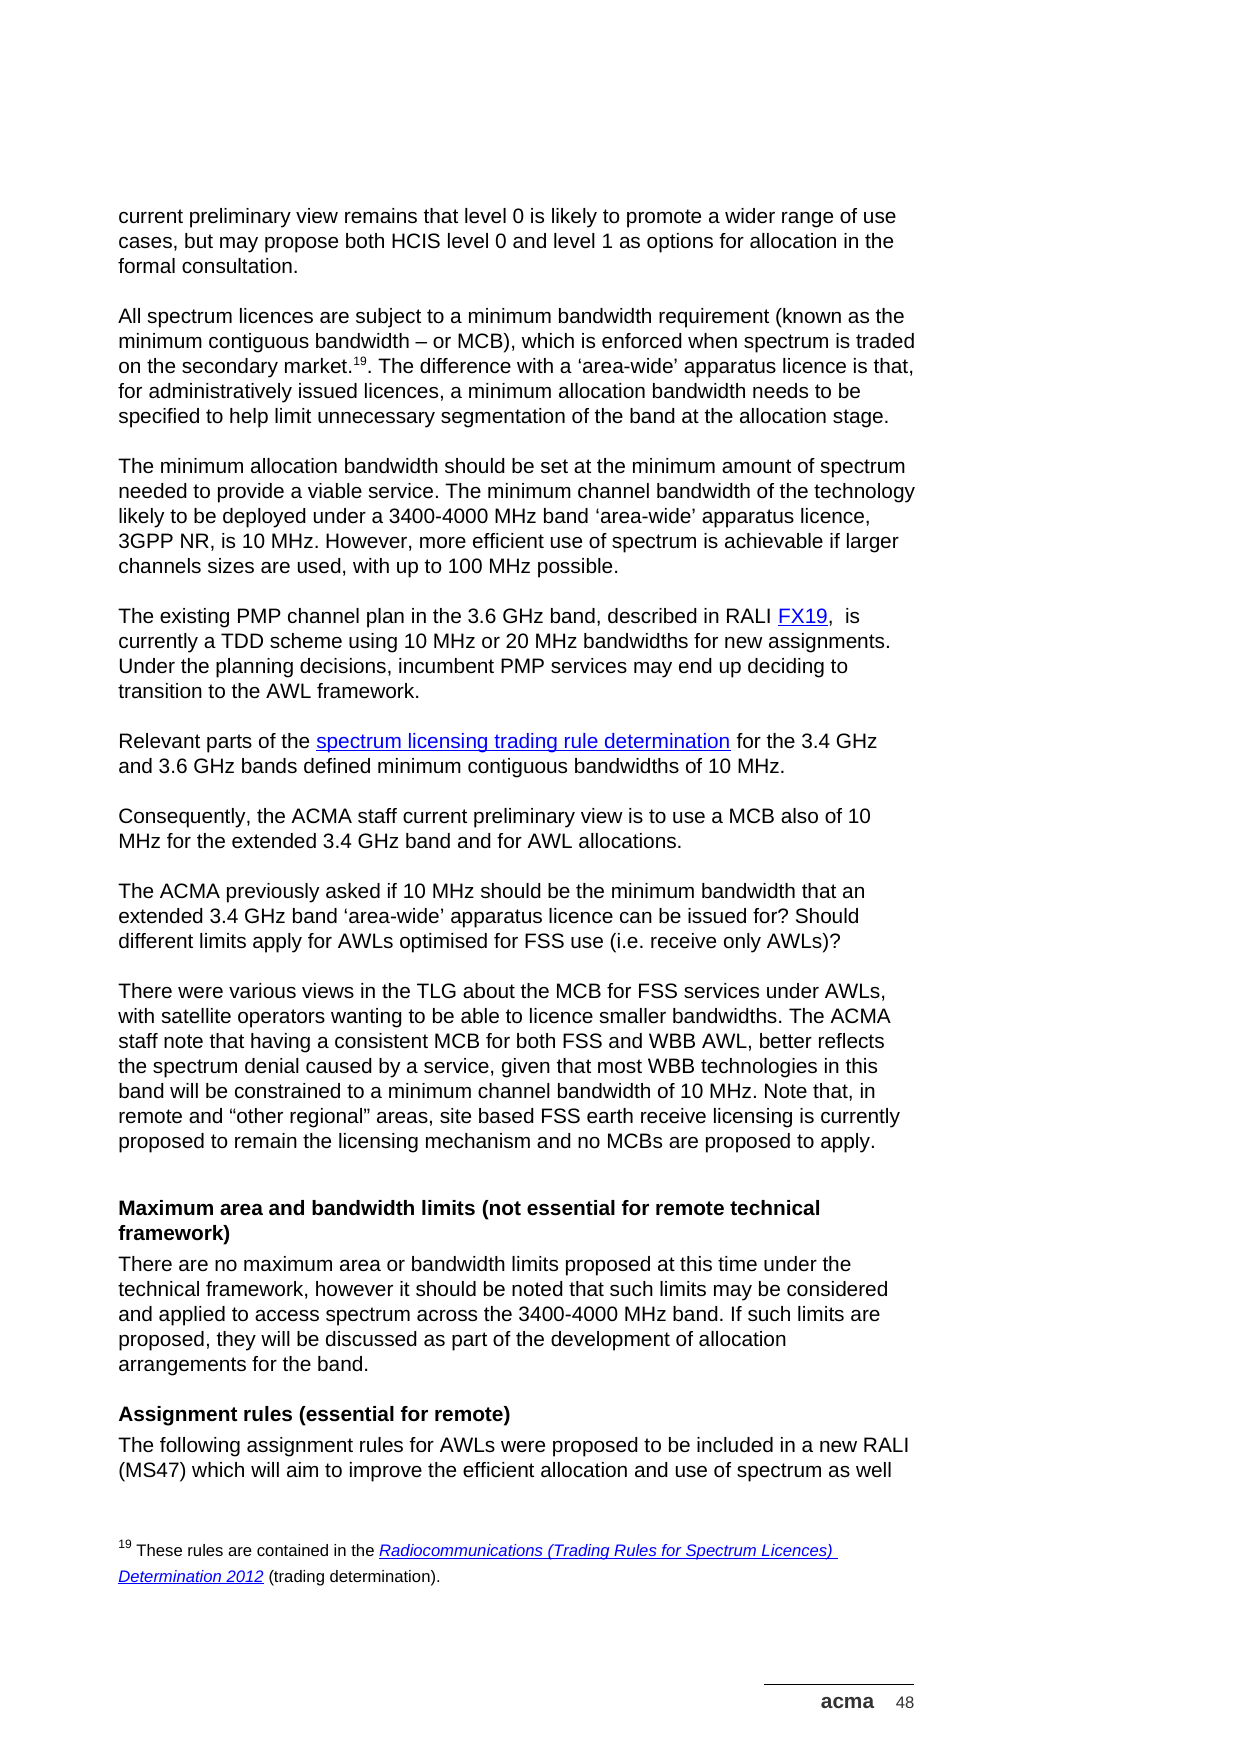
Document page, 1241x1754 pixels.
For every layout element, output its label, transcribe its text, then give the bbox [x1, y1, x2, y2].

text The ACMA previously asked if 10 MHz should be the minimum bandwidth that an extended 3.4 GHz band ‘area-wide’ apparatus licence can be issued for? Should different limits apply for AWLs optimised for FSS use (i.e. receive only AWLs)? [118, 878, 917, 953]
list There were various views in the TLG about the MCB for FSS services under AWLs, with satellite operators wanting to be able to licence smaller bandwidths. The ACMA staff note that having a consistent MCB for both FSS and WBB AWL, better reflects the spectrum denial caused by a service, given that most WBB technologies in this band will be constrained to a minimum channel bandwidth of 10 MHz. Note that, in remote and “other regional” areas, site based FSS earth receive licensing is currently proposed to remain the licensing mechanism and no MCBs are proposed to apply. [118, 978, 917, 1153]
text The minimum allocation bandwidth should be set at the minimum amount of spectrum needed to provide a viable service. The minimum channel bandwidth of the technology likely to be deployed under a 3400-4000 MHz band ‘area-wide’ apparatus licence, 3GPP NR, is 10 MHz. However, more efficient use of spectrum is achievable if larger channels sizes are used, with up to 100 MHz possible. [118, 453, 917, 578]
text There are no maximum area or bandwidth limits proposed at this time under the technical framework, however it should be noted that such limits may be considered and applied to access spectrum across the 3400-4000 MHz band. If such limits are proposed, they will be discussed as part of the development of allocation arrangements for the band. [118, 1251, 917, 1376]
subtitle Maximum area and bandwidth limits (not essential for remote technical framework) [118, 1194, 917, 1244]
text Consequently, the ACMA staff current preliminary view is to use a MCB also of 10 MHz for the extended 3.4 GHz band and for AWL allocations. [118, 803, 917, 853]
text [118, 203, 917, 278]
text Relevant parts of the spectrum licensing trading rule determination for the 3.4 GHz and 3.6 GHz bands defined minimum contiguous bandwidths of 10 MHz. [118, 728, 917, 778]
subtitle Assignment rules (essential for remote) [118, 1401, 917, 1426]
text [118, 1432, 917, 1482]
text The existing PMP channel plan in the 3.6 GHz band, described in RALI FX19, is currently a TDD scheme using 10 MHz or 20 MHz bandwidths for new assignments. Under the planning decisions, incumbent PMP services may end up deciding to transition to the AWL framework. [118, 603, 917, 703]
text All spectrum licences are subject to a minimum bandwidth requirement (known as the minimum contiguous bandwidth – or MCB), which is enforced when spectrum is traded on the secondary market.. The difference with a ‘area-wide’ apparatus licence is that, for administratively issued licences, a minimum allocation bandwidth needs to be specified to help limit unnecessary segmentation of the band at the allocation stage. [118, 303, 917, 428]
